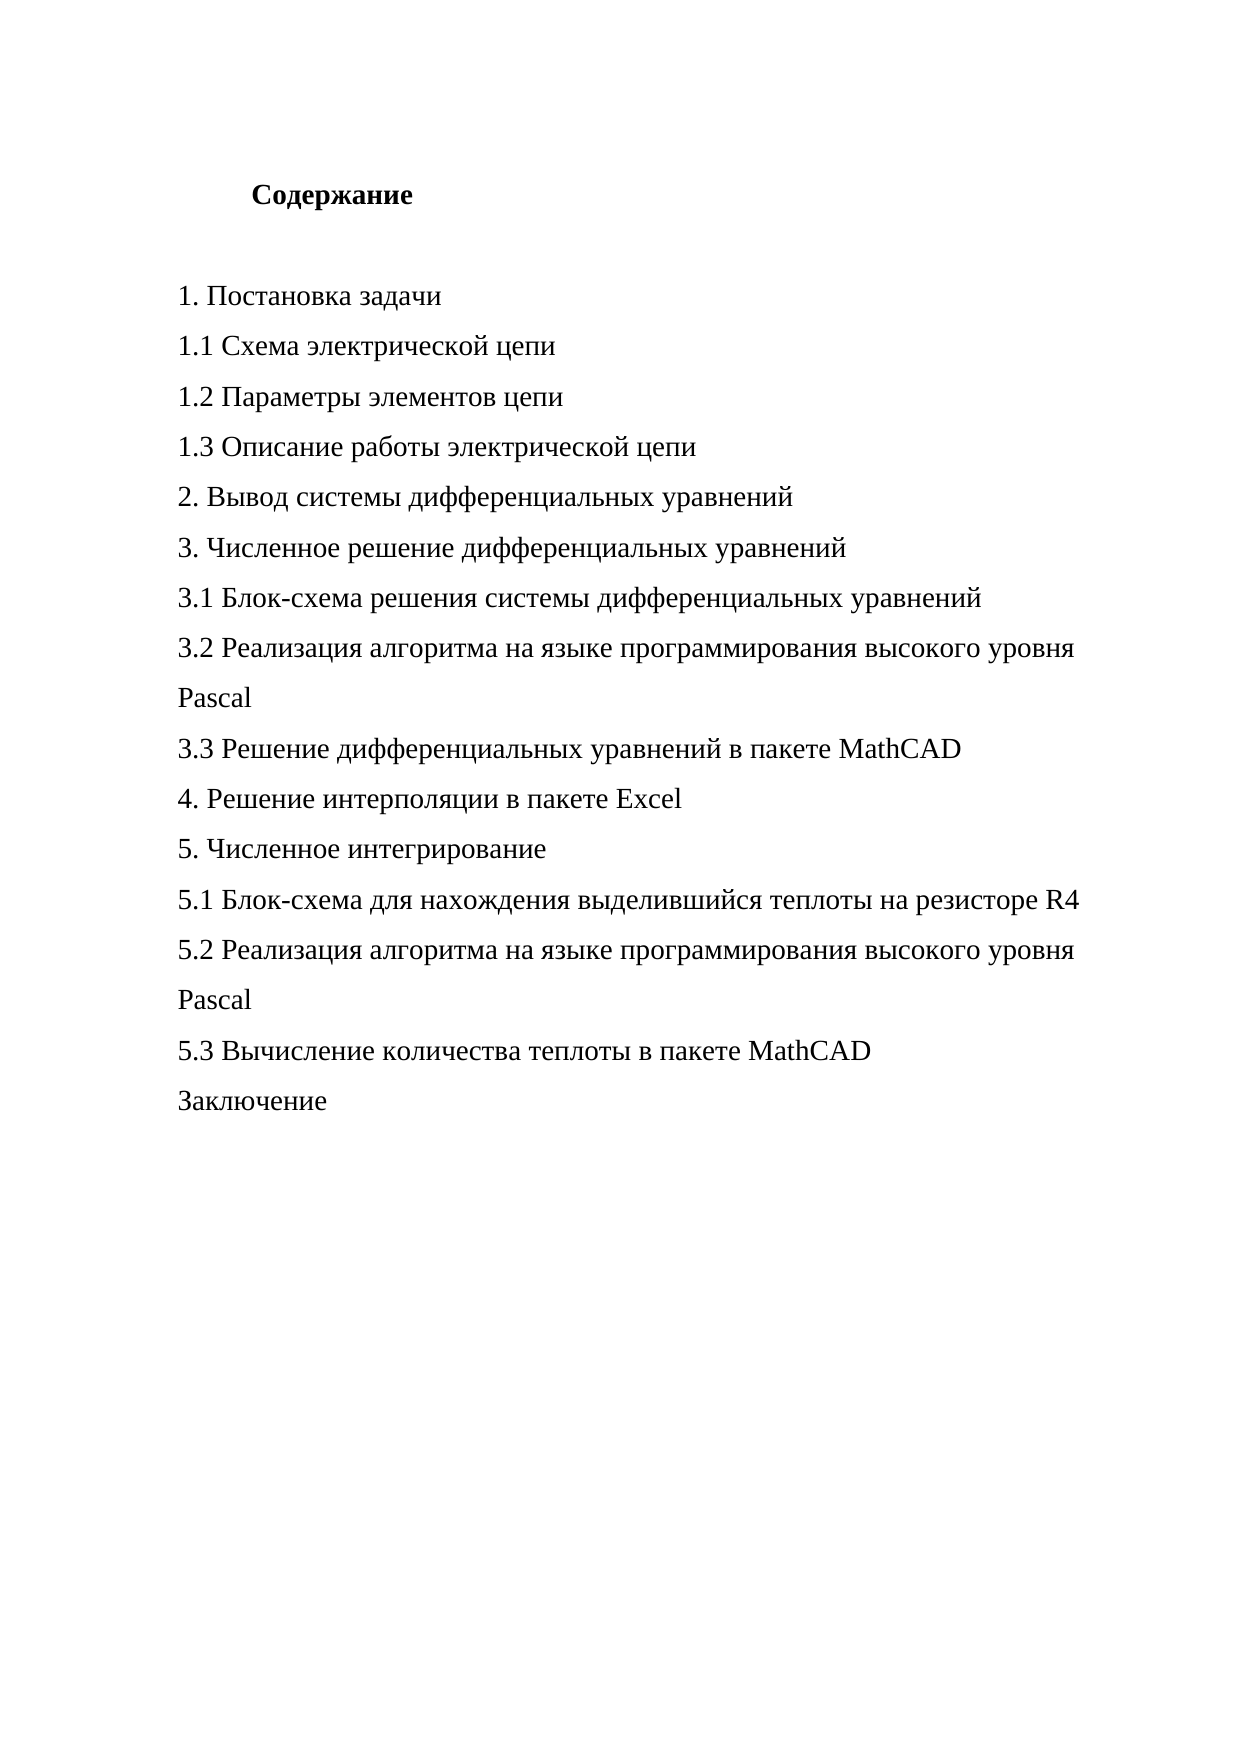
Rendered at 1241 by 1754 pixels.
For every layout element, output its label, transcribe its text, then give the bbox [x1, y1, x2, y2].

text 5. Численное интегрирование [177, 832, 1152, 865]
text 3.1 Блок-схема решения системы дифференциальных уравнений [177, 580, 1152, 613]
text 1.3 Описание работы электрической цепи [177, 429, 1152, 463]
text 3. Численное решение дифференциальных уравнений [177, 530, 1152, 563]
text 2. Вывод системы дифференциальных уравнений [177, 479, 1152, 513]
text 4. Решение интерполяции в пакете Excel [177, 781, 1152, 815]
text 5.3 Вычисление количества теплоты в пакете MathCAD [177, 1033, 1152, 1066]
text 3.3 Решение дифференциальных уравнений в пакете MathCAD [177, 731, 1152, 764]
text 1.1 Схема электрической цепи [177, 328, 1152, 362]
text 3.2 Реализация алгоритма на языке программирования высокого уровня Pascal [177, 630, 1152, 714]
text 5.2 Реализация алгоритма на языке программирования высокого уровня Pascal [177, 932, 1152, 1016]
text 5.1 Блок-схема для нахождения выделившийся теплоты на резисторе R4 [177, 882, 1152, 915]
text Заключение [177, 1083, 1152, 1117]
text 1.2 Параметры элементов цепи [177, 379, 1152, 412]
text Содержание [177, 177, 1152, 211]
text 1. Постановка задачи [177, 278, 1152, 312]
